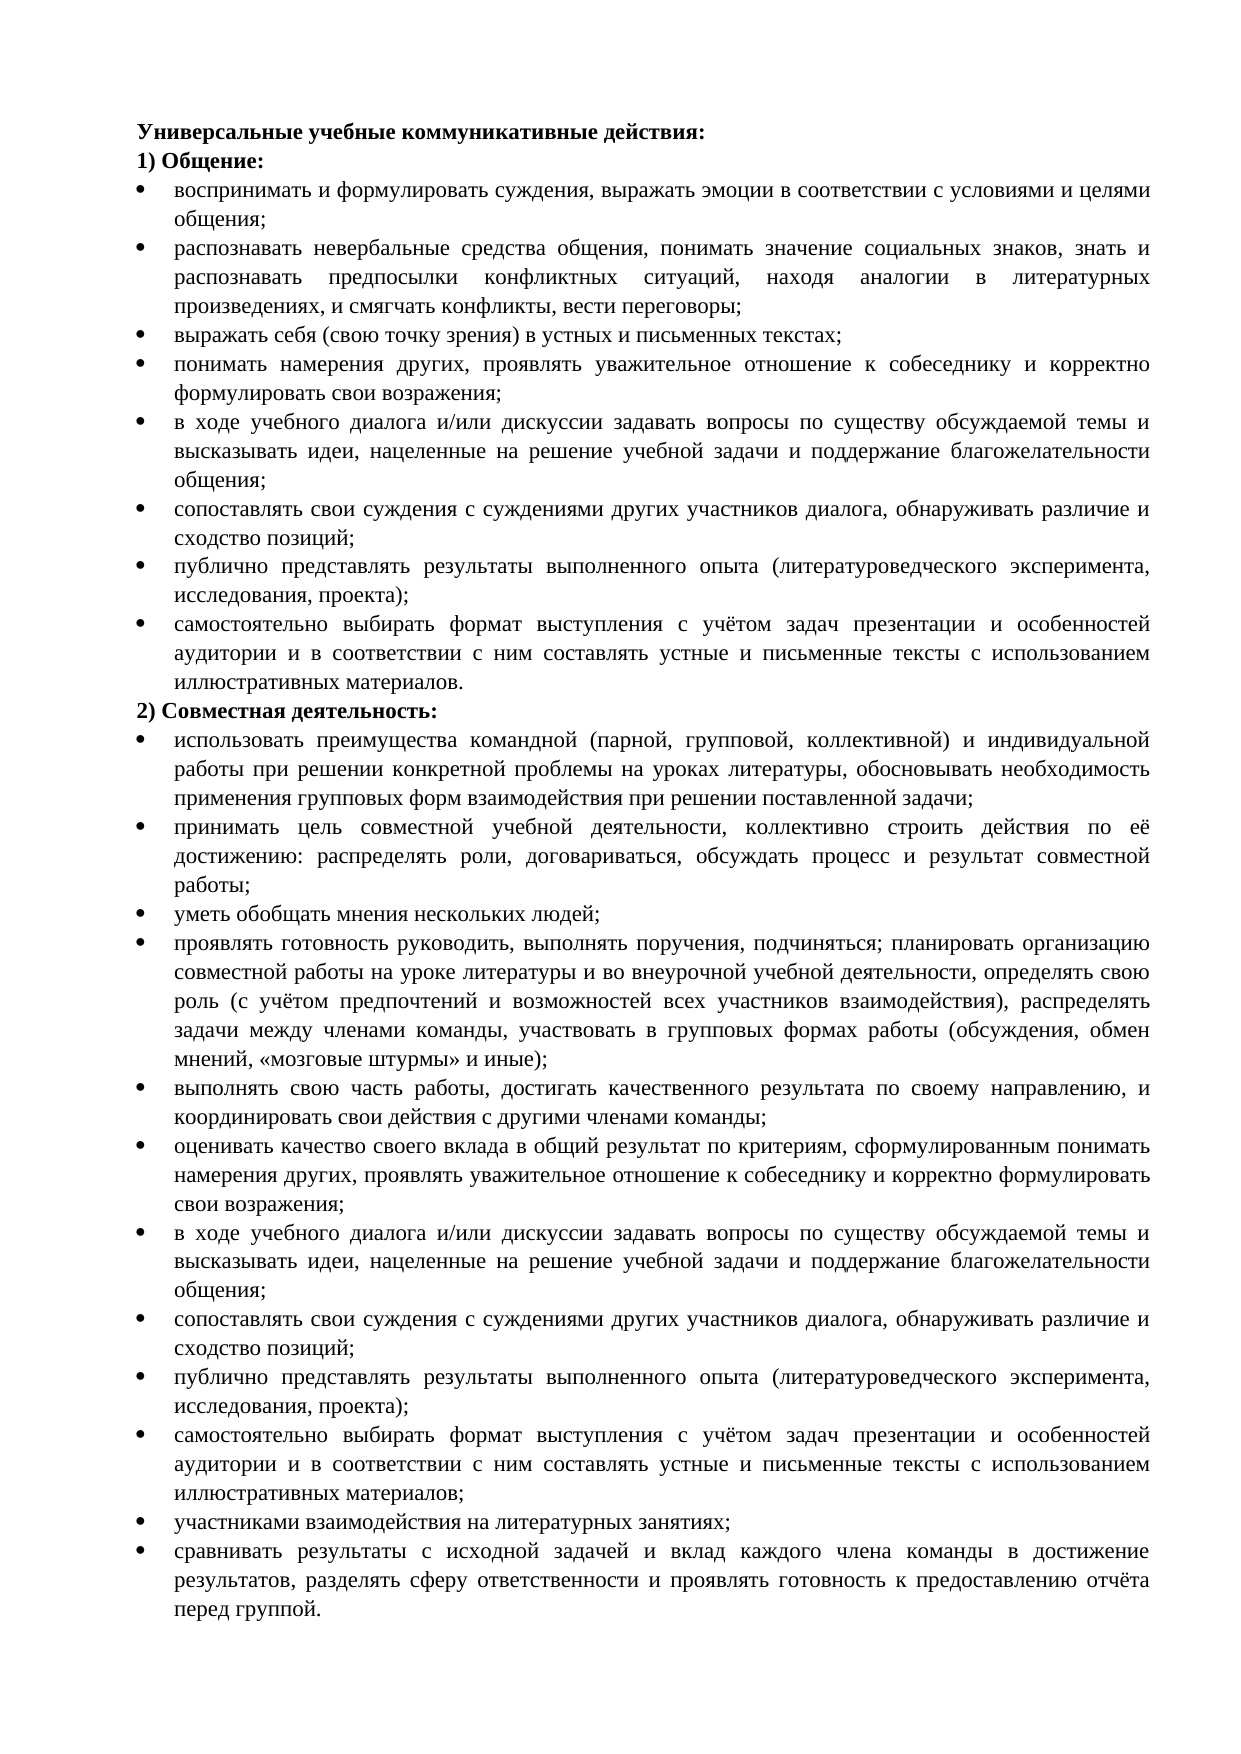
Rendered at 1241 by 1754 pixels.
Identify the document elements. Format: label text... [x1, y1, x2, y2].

list принимать цель совместной учебной деятельности, коллективно строить действия по её достижению: распределять роли, договариваться, обсуждать процесс и результат совместной работы; [136, 813, 1152, 897]
list выражать себя (свою точку зрения) в устных и письменных текстах; [136, 321, 1152, 347]
list публично представлять результаты выполненного опыта (литературоведческого эксперимента, исследования, проекта); [136, 1363, 1152, 1419]
list сопоставлять свои суждения с суждениями других участников диалога, обнаруживать различие и сходство позиций; [136, 494, 1152, 550]
list проявлять готовность руководить, выполнять поручения, подчиняться; планировать организацию совместной работы на уроке литературы и во внеурочной учебной деятельности, определять свою роль (с учётом предпочтений и возможностей всех участников взаимодействия), распределять задачи между членами команды, участвовать в групповых формах работы (обсуждения, обмен мнений, «мозговые штурмы» и иные); [136, 929, 1152, 1071]
list воспринимать и формулировать суждения, выражать эмоции в соответствии с условиями и целями общения; [136, 176, 1152, 231]
list выполнять свою часть работы, достигать качественного результата по своему направлению, и координировать свои действия с другими членами команды; [136, 1074, 1152, 1129]
list сравнивать результаты с исходной задачей и вклад каждого члена команды в достижение результатов, разделять сферу ответственности и проявлять готовность к предоставлению отчёта перед группой. [136, 1537, 1152, 1621]
text Универсальные учебные коммуникативные действия: [74, 118, 1152, 144]
list самостоятельно выбирать формат выступления с учётом задач презентации и особенностей аудитории и в соответствии с ним составлять устные и письменные тексты с использованием иллюстративных материалов. [136, 610, 1152, 695]
list понимать намерения других, проявлять уважительное отношение к собеседнику и корректно формулировать свои возражения; [136, 350, 1152, 405]
list распознавать невербальные средства общения, понимать значение социальных знаков, знать и распознавать предпосылки конфликтных ситуаций, находя аналогии в литературных произведениях, и смягчать конфликты, вести переговоры; [136, 234, 1152, 318]
list участниками взаимодействия на литературных занятиях; [136, 1508, 1152, 1534]
list публично представлять результаты выполненного опыта (литературоведческого эксперимента, исследования, проекта); [136, 552, 1152, 608]
text 1) Общение: [74, 147, 1152, 173]
list сопоставлять свои суждения с суждениями других участников диалога, обнаруживать различие и сходство позиций; [136, 1305, 1152, 1361]
list в ходе учебного диалога и/или дискуссии задавать вопросы по существу обсуждаемой темы и высказывать идеи, нацеленные на решение учебной задачи и поддержание благожелательности общения; [136, 408, 1152, 492]
list в ходе учебного диалога и/или дискуссии задавать вопросы по существу обсуждаемой темы и высказывать идеи, нацеленные на решение учебной задачи и поддержание благожелательности общения; [136, 1218, 1152, 1303]
list самостоятельно выбирать формат выступления с учётом задач презентации и особенностей аудитории и в соответствии с ним составлять устные и письменные тексты с использованием иллюстративных материалов; [136, 1421, 1152, 1506]
text 2) Совместная деятельность: [74, 697, 1152, 724]
list уметь обобщать мнения нескольких людей; [136, 900, 1152, 926]
list оценивать качество своего вклада в общий результат по критериям, сформулированным понимать намерения других, проявлять уважительное отношение к собеседнику и корректно формулировать свои возражения; [136, 1132, 1152, 1216]
list использовать преимущества командной (парной, групповой, коллективной) и индивидуальной работы при решении конкретной проблемы на уроках литературы, обосновывать необходимость применения групповых форм взаимодействия при решении поставленной задачи; [136, 726, 1152, 811]
